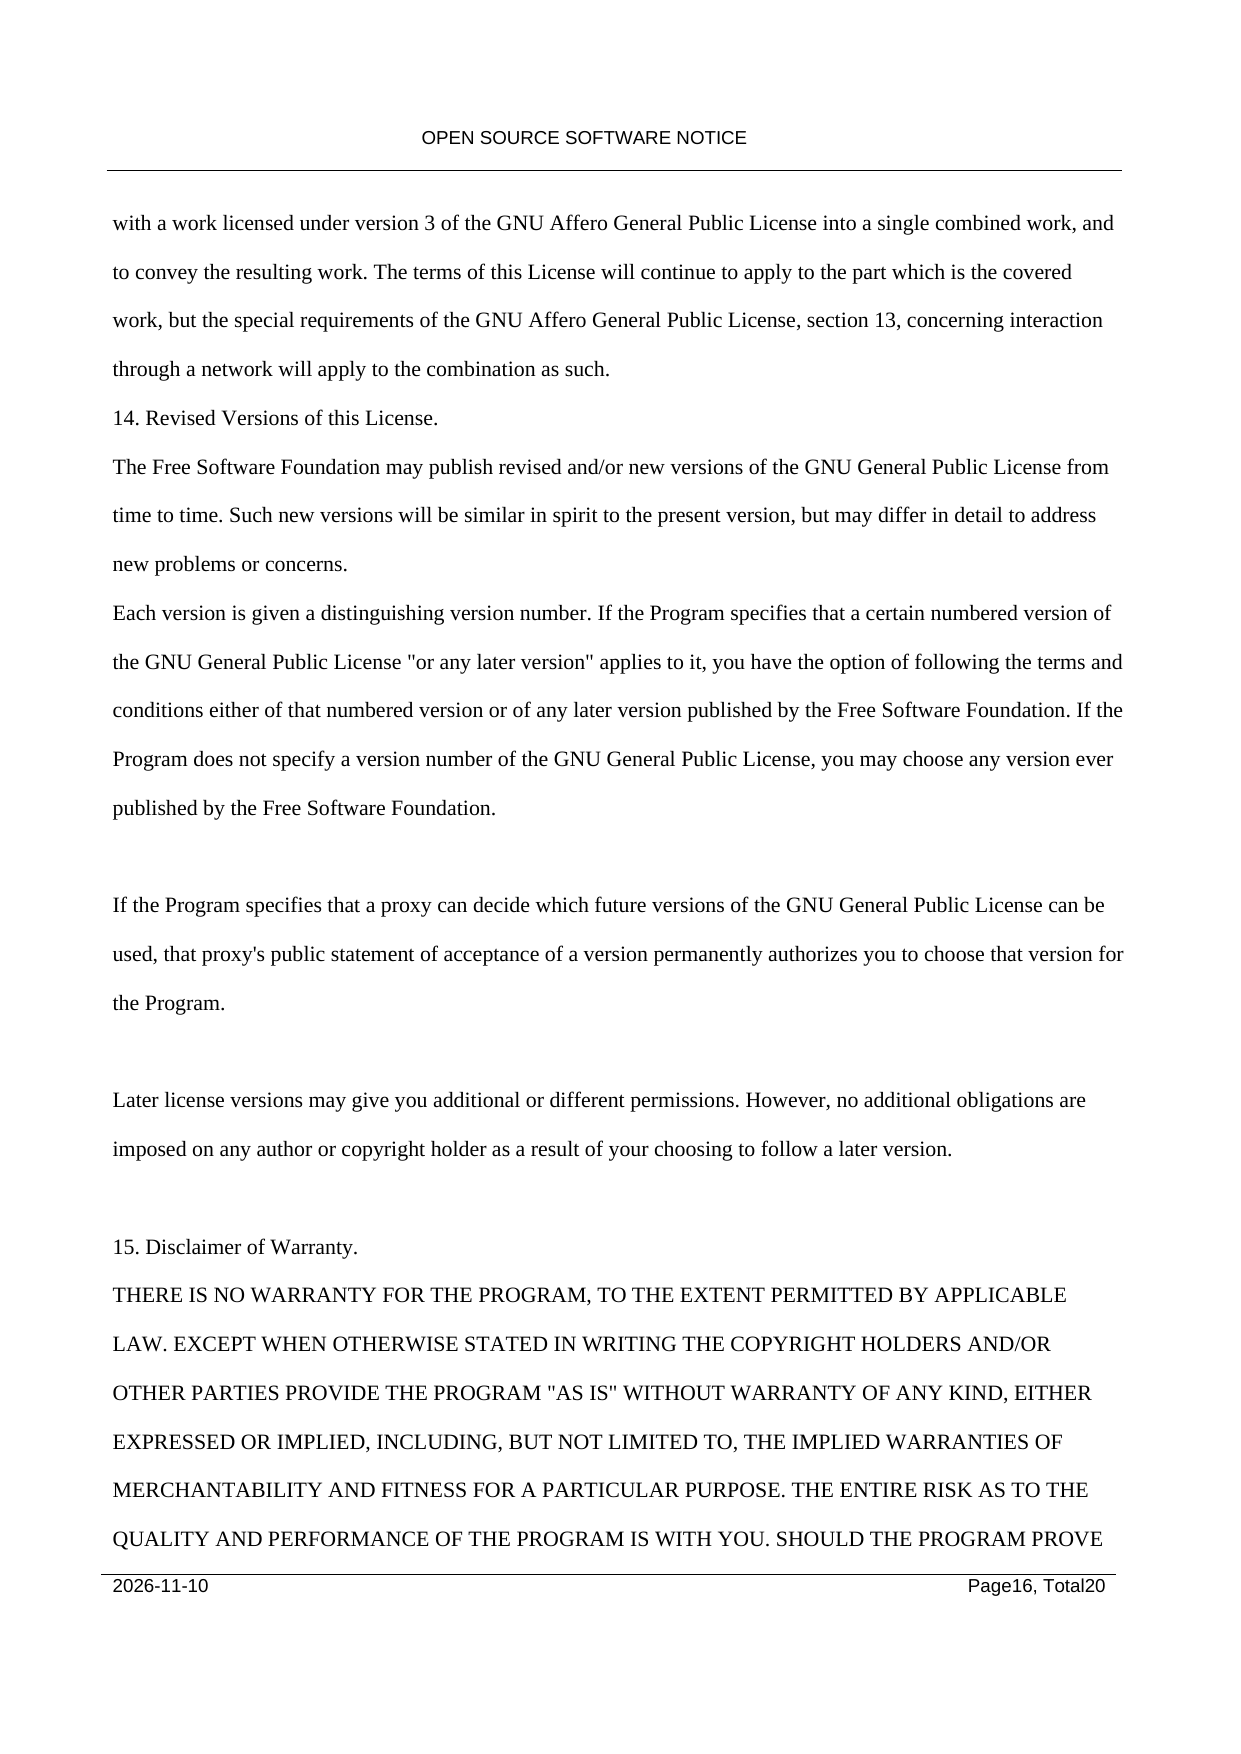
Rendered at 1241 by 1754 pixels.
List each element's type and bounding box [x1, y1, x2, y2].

text [112, 206, 1128, 1555]
